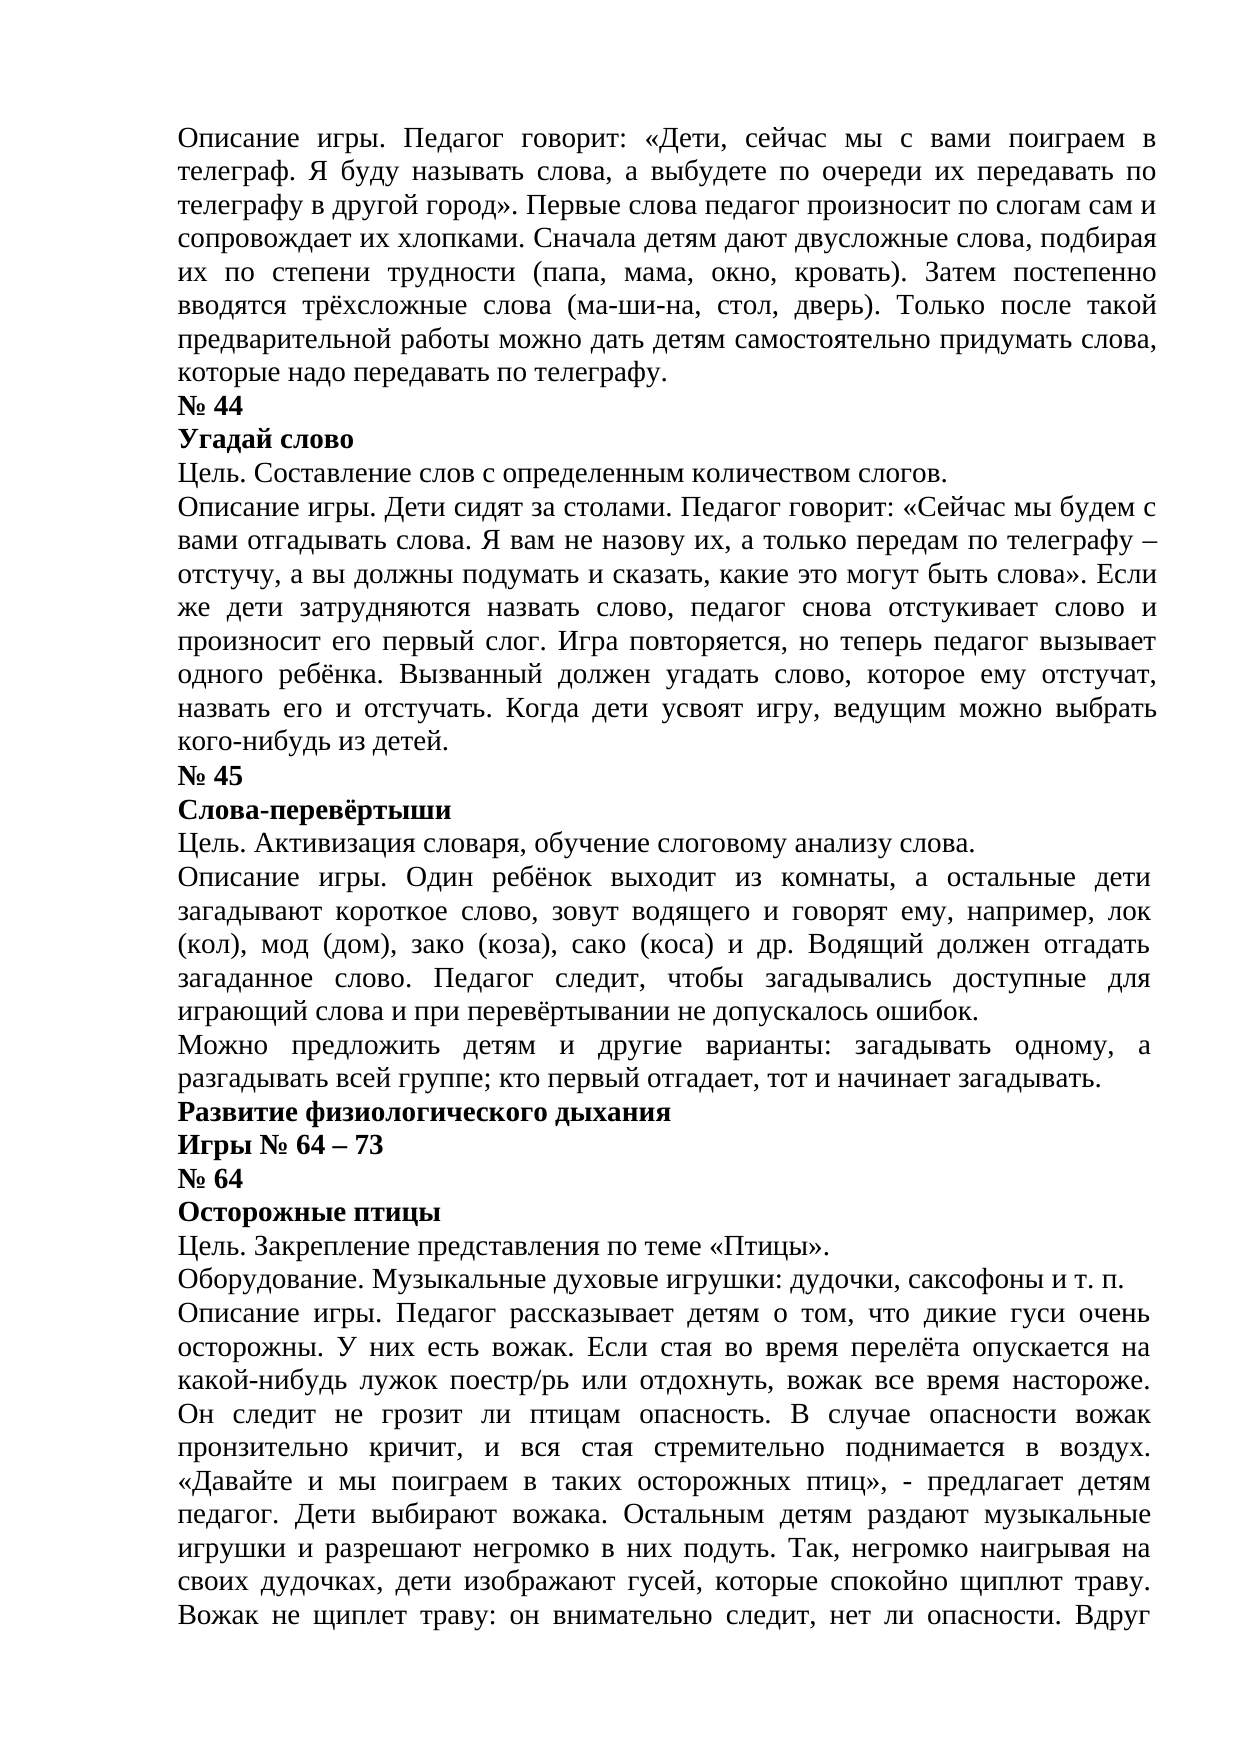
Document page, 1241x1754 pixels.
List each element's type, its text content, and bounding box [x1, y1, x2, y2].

text Осторожные птицы [177, 1194, 1152, 1228]
text Цель. Закрепление представления по теме «Птицы». [177, 1228, 1152, 1262]
text Оборудование. Музыкальные духовые игрушки: дудочки, саксофоны и т. п. [177, 1262, 1152, 1295]
text Слова-перевёртыши [177, 792, 1152, 826]
text Игры № 64 – 73 [177, 1127, 1152, 1161]
text № 64 [177, 1161, 1152, 1194]
text Развитие физиологического дыхания [177, 1094, 1152, 1127]
text Описание игры. Один ребёнок выходит из комнаты, а остальные дети загадывают короткое слово, зовут водящего и говорят ему, например, лок (кол), мод (дом), зако (коза), сако (коса) и др. Водящий должен отгадать загаданное слово. Педагог следит, чтобы загадывались доступные для играющий слова и при перевёртывании не допускалось ошибок. [177, 859, 1152, 1027]
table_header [176, 118, 1159, 758]
text Можно предложить детям и другие варианты: загадывать одному, а разгадывать всей группе; кто первый отгадает, тот и начинает загадывать. [177, 1027, 1152, 1094]
text № 45 [177, 758, 1152, 792]
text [177, 1295, 1152, 1631]
text Цель. Активизация словаря, обучение слоговому анализу слова. [177, 826, 1152, 859]
